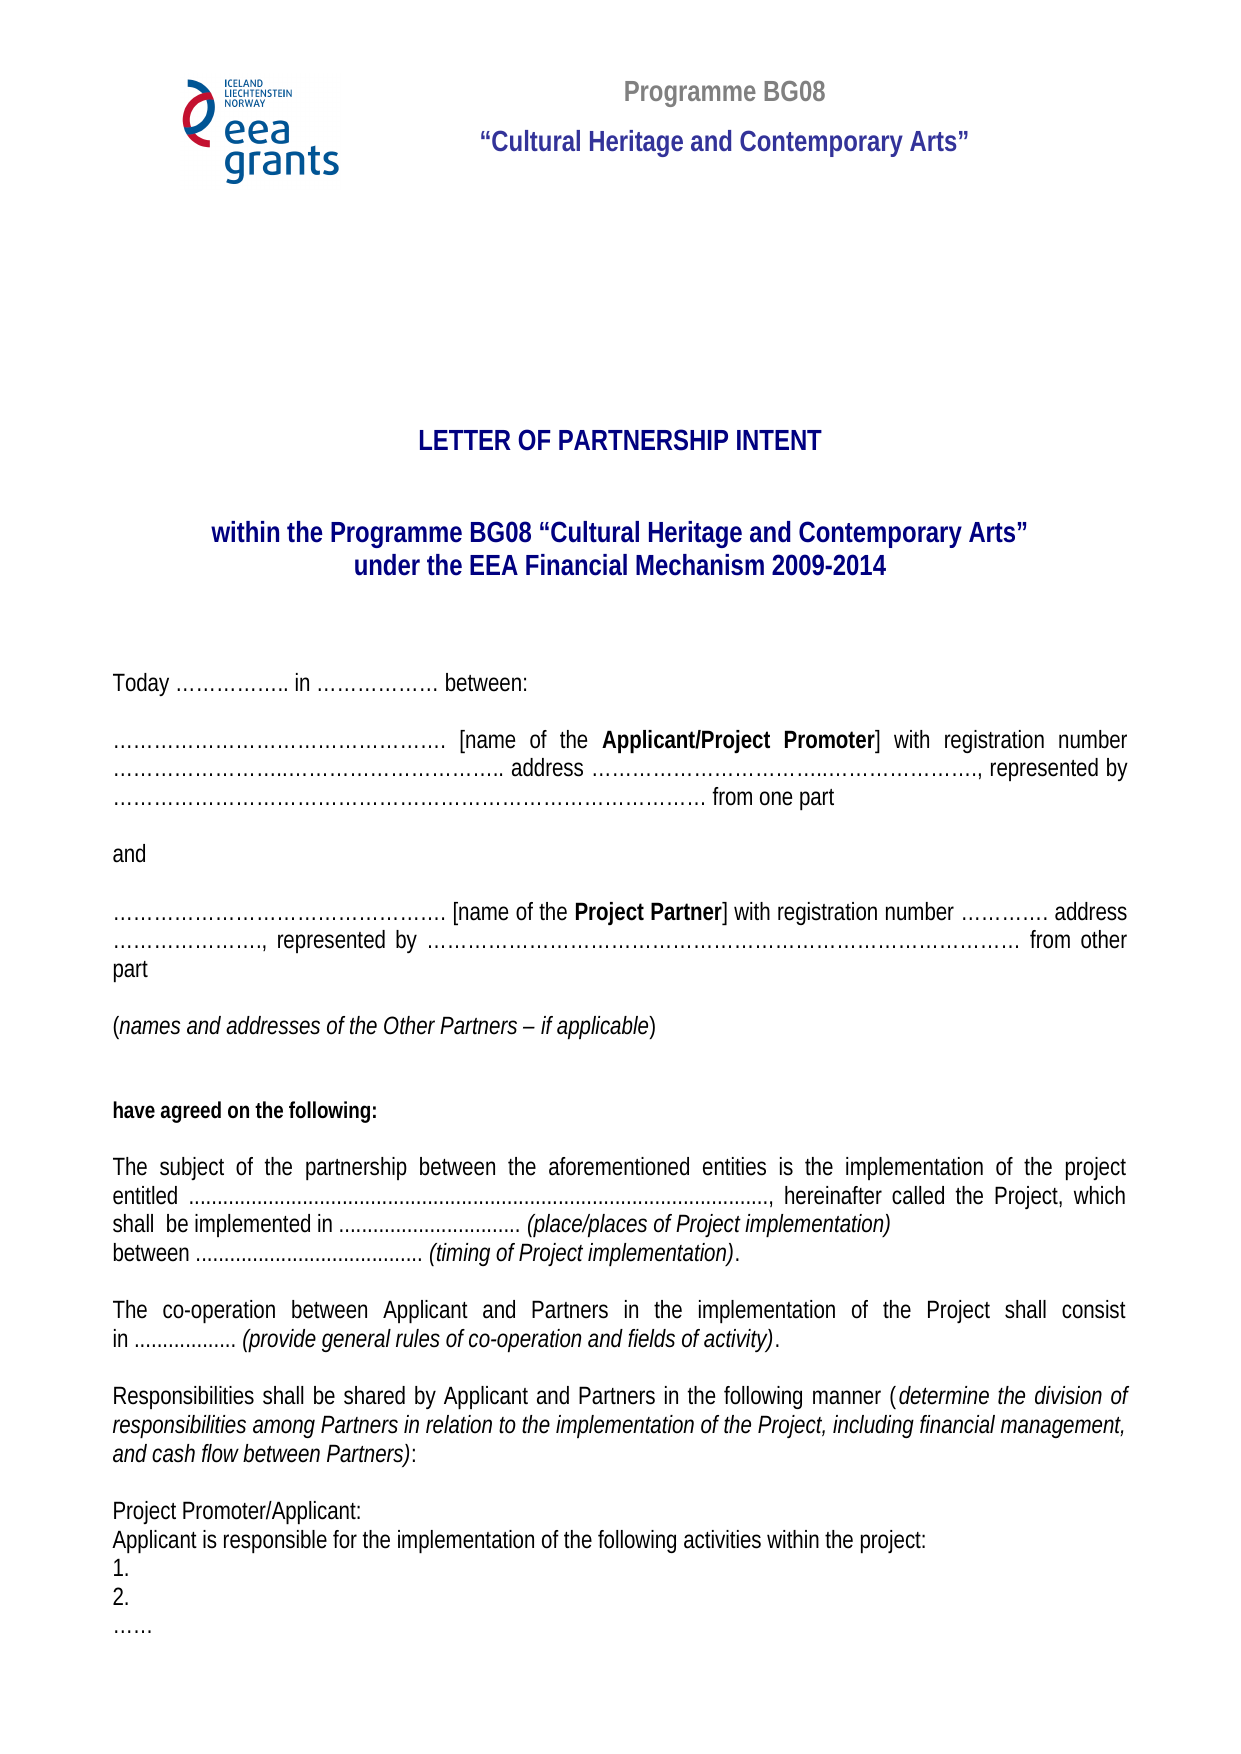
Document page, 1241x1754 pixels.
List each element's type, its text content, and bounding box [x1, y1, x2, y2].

text have agreed on the following: [112, 1097, 1128, 1123]
text (names and addresses of the Other Partners – if applicable) [112, 1011, 1128, 1040]
text …… [112, 1611, 1128, 1639]
text LETTER OF PARTNERSHIP INTENT [112, 423, 1128, 456]
text between ........................................ (timing of Project implementation). [112, 1238, 1128, 1267]
text 1. [112, 1553, 1128, 1582]
text Applicant is responsible for the implementation of the following activities within the project: [112, 1524, 1128, 1553]
text within the Programme BG08 “Cultural Heritage and Contemporary Arts” [112, 515, 1128, 548]
text Responsibilities shall be shared by Applicant and Partners in the following manner (determine the division of responsibilities among Partners in relation to the implementation of the Project, including financial management, and cash flow between Partners): [112, 1381, 1128, 1467]
text …………………………………………. [name of the Project Partner] with registration number …………. address …………………., represented by …………………………………………………………………………… from other part [112, 897, 1128, 983]
text The subject of the partnership between the aforementioned entities is the implementation of the project entitled ......................................................................................................, hereinafter called the Project, which shall be implemented in ................................ (place/places of Project implementation) [112, 1152, 1128, 1238]
text …………………………………………. [name of the Applicant/Project Promoter] with registration number ……………………..………………………….. address ……………………………..…………………., represented by …………………………………………………………………………… from one part [112, 725, 1128, 811]
picture [180, 73, 341, 190]
text 2. [112, 1582, 1128, 1611]
text and [112, 839, 1128, 868]
text Project Promoter/Applicant: [112, 1496, 1128, 1524]
text Today …………….. in ……………… between: [112, 667, 1128, 696]
text The co-operation between Applicant and Partners in the implementation of the Project shall consist in .................. (provide general rules of co-operation and fields of activity). [112, 1295, 1128, 1353]
text under the EEA Financial Mechanism 2009-2014 [112, 548, 1128, 582]
